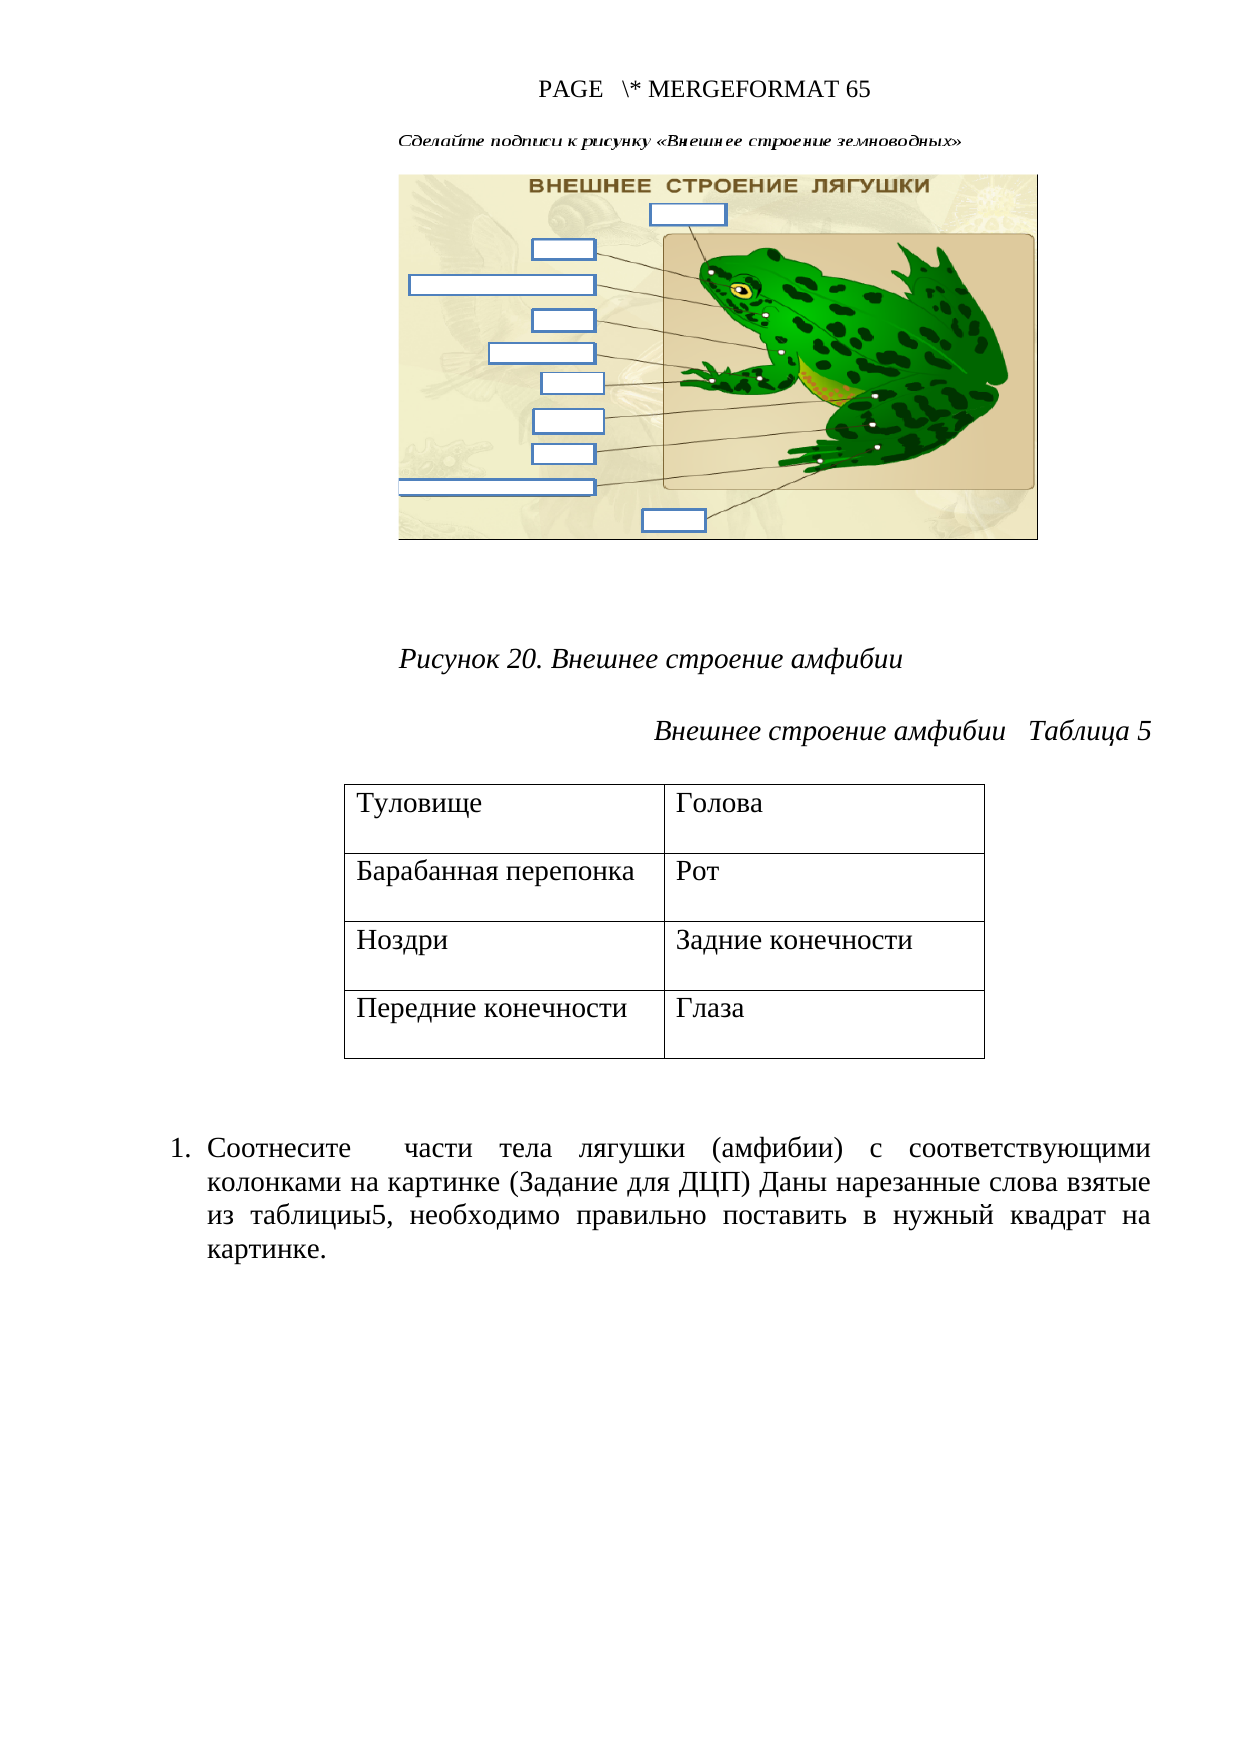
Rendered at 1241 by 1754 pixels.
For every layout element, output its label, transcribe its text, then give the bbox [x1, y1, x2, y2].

table_header Туловище [345, 785, 664, 852]
table_header Голова [665, 785, 984, 852]
table_cell Барабанная перепонка [345, 854, 664, 921]
list Соотнесите части тела лягушки (амфибии) с соответствующими колонками на картинке (Задание для ДЦП) Даны нарезанные слова взятые из таблициы5, необходимо правильно поставить в нужный квадрат на картинке. [169, 1130, 1152, 1264]
table_cell Задние конечности [665, 922, 984, 989]
table_cell Передние конечности [345, 991, 664, 1058]
table_cell Глаза [665, 991, 984, 1058]
text Рисунок 20. Внешнее строение амфибии [398, 642, 1152, 675]
picture [398, 131, 1092, 607]
table_cell Ноздри [345, 922, 664, 989]
table_cell Рот [665, 854, 984, 921]
text Внешнее строение амфибии Таблица 5 [177, 713, 1152, 746]
